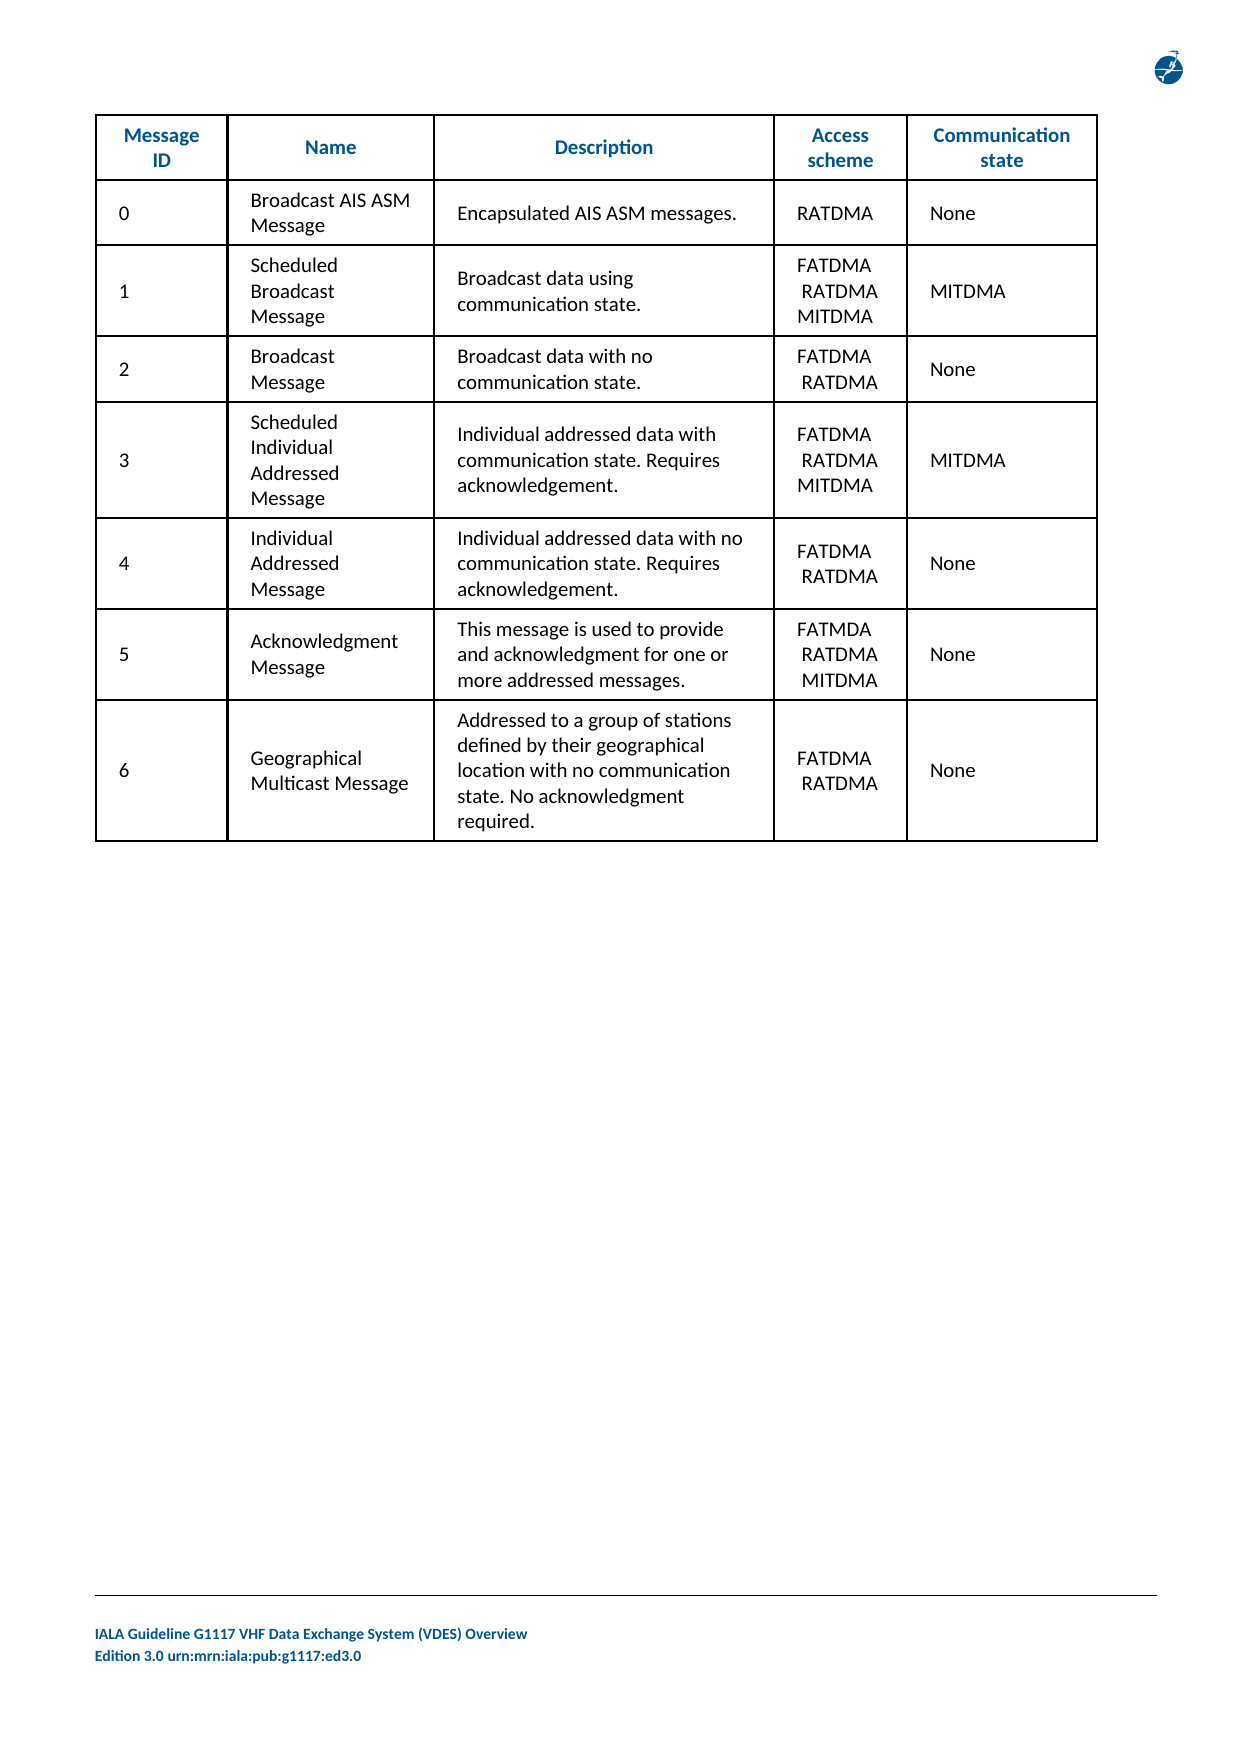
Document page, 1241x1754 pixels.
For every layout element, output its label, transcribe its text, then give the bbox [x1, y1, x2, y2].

table_cell 4 [97, 519, 226, 608]
table_cell None [908, 181, 1096, 244]
table_cell Scheduled Broadcast Message [229, 246, 433, 335]
table_cell Addressed to a group of stations defined by their geographical location with no communication state. No acknowledgment required. [435, 701, 773, 840]
table_cell FATDMA RATDMA [775, 519, 906, 608]
table_cell FATDMA RATDMA [775, 337, 906, 401]
table_cell Individual Addressed Message [229, 519, 433, 608]
table_cell 5 [97, 610, 226, 698]
table_cell None [908, 337, 1096, 401]
table_header Access scheme [775, 116, 906, 179]
table_header Description [435, 116, 773, 179]
table_cell Individual addressed data with no communication state. Requires acknowledgement. [435, 519, 773, 608]
table_cell 1 [97, 246, 226, 335]
table_cell FATMDA RATDMA MITDMA [775, 610, 906, 698]
table_header Message ID [97, 116, 226, 179]
table_cell RATDMA [775, 181, 906, 244]
table_cell MITDMA [908, 246, 1096, 335]
table_cell This message is used to provide and acknowledgment for one or more addressed messages. [435, 610, 773, 698]
table_cell 2 [97, 337, 226, 401]
table_cell Encapsulated AIS ASM messages. [435, 181, 773, 244]
table_cell FATDMA RATDMA [775, 701, 906, 840]
table_cell Broadcast data with no communication state. [435, 337, 773, 401]
table_cell Broadcast Message [229, 337, 433, 401]
table_cell None [908, 519, 1096, 608]
table_header Name [229, 116, 433, 179]
table_cell Broadcast AIS ASM Message [229, 181, 433, 244]
table_cell Broadcast data using communication state. [435, 246, 773, 335]
table_header Communication state [908, 116, 1096, 179]
picture [1123, 0, 1241, 119]
table_cell Acknowledgment Message [229, 610, 433, 698]
table_cell None [908, 701, 1096, 840]
table_cell FATDMA RATDMA MITDMA [775, 403, 906, 517]
table_cell 6 [97, 701, 226, 840]
table_cell FATDMA RATDMA MITDMA [775, 246, 906, 335]
table_cell MITDMA [908, 403, 1096, 517]
table_cell None [908, 610, 1096, 698]
table_cell 0 [97, 181, 226, 244]
table_cell Individual addressed data with communication state. Requires acknowledgement. [435, 403, 773, 517]
table_cell 3 [97, 403, 226, 517]
table_cell Scheduled Individual Addressed Message [229, 403, 433, 517]
table_cell Geographical Multicast Message [229, 701, 433, 840]
